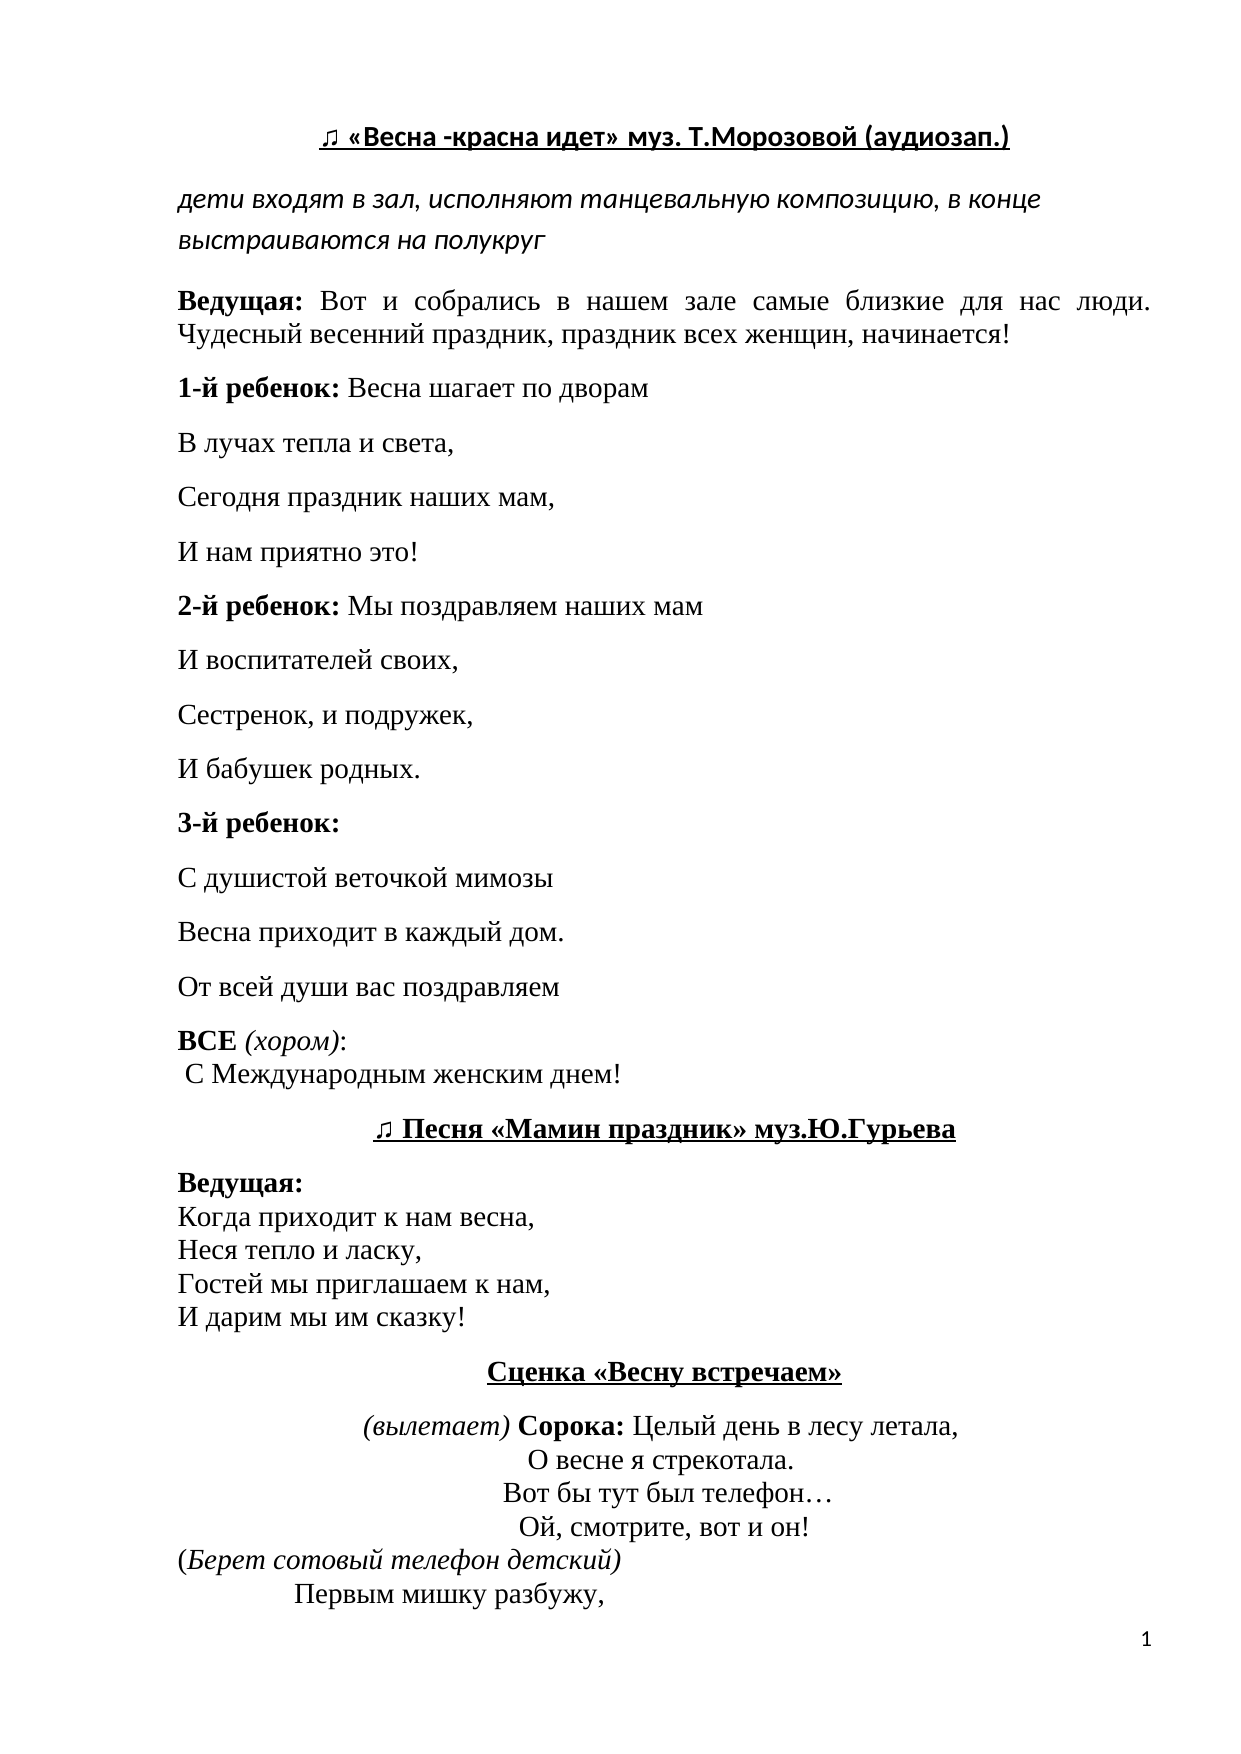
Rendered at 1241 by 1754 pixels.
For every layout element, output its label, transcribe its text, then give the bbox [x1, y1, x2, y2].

text Весна приходит в каждый дом. [177, 914, 1152, 948]
text (Берет сотовый телефон детский) [177, 1542, 1152, 1576]
text И бабушек родных. [177, 751, 1152, 785]
text Ведущая: Вот и собрались в нашем зале самые близкие для нас люди. Чудесный весенний праздник, праздник всех женщин, начинается! [177, 283, 1152, 350]
text Первым мишку разбужу, [177, 1576, 1152, 1609]
text С душистой веточкой мимозы [177, 860, 1152, 893]
text 3-й ребенок: [177, 806, 1152, 839]
text Сестренок, и подружек, [177, 697, 1152, 730]
text От всей души вас поздравляем [177, 969, 1152, 1002]
text В лучах тепла и света, [177, 425, 1152, 458]
text Ведущая: Когда приходит к нам весна, Неся тепло и ласку, Гостей мы приглашаем к нам, И дарим мы им сказку! [177, 1165, 1152, 1333]
text И воспитателей своих, [177, 642, 1152, 676]
text дети входят в зал, исполняют танцевальную композицию, в конце выстраиваются на полукруг [177, 180, 1152, 256]
text ♫ Песня «Мамин праздник» муз.Ю.Гурьева [177, 1111, 1152, 1144]
text Сценка «Весну встречаем» [177, 1354, 1152, 1387]
text И нам приятно это! [177, 534, 1152, 567]
text 2-й ребенок: Мы поздравляем наших мам [177, 588, 1152, 622]
text 1-й ребенок: Весна шагает по дворам [177, 371, 1152, 404]
text Сегодня праздник наших мам, [177, 479, 1152, 513]
text ВСЕ (хором): С Международным женским днем! [177, 1023, 1152, 1090]
text (вылетает) Сорока: Целый день в лесу летала, О весне я стрекотала. Вот бы тут был телефон… Ой, смотрите, вот и он! [177, 1408, 1152, 1542]
text ♫ «Весна -красна идет» муз. Т.Морозовой (аудиозап.) [177, 118, 1152, 154]
